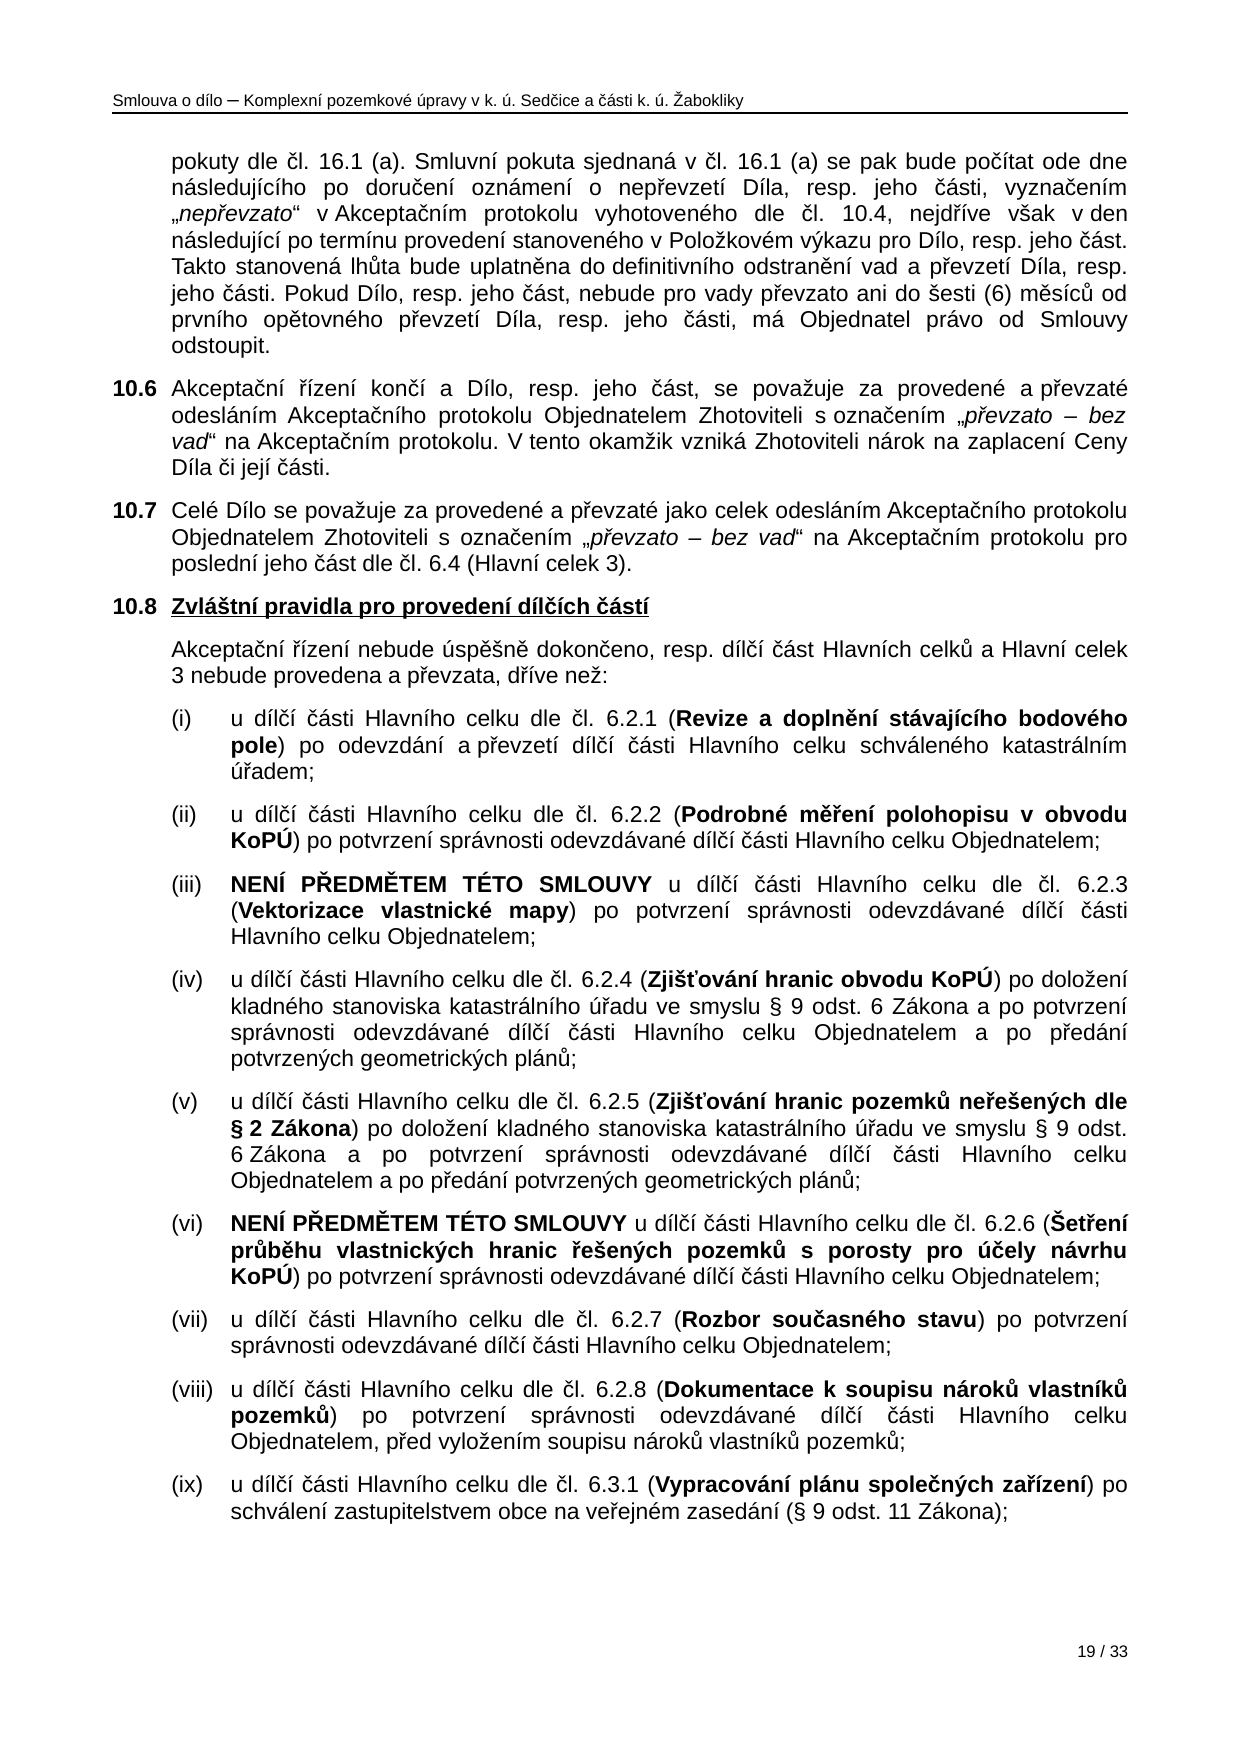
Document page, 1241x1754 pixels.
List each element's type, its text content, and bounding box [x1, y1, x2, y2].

text Akceptační řízení končí a Dílo, resp. jeho část, se považuje za provedené a převzaté odesláním Akceptačního protokolu Objednatelem Zhotoviteli s označením „převzato – bez vad“ na Akceptačním protokolu. V tento okamžik vzniká Zhotoviteli nárok na zaplacení Ceny Díla či její části. [112, 375, 1128, 481]
list NENÍ PŘEDMĚTEM TÉTO SMLOUVY u dílčí části Hlavního celku dle čl. 6.2.3 (Vektorizace vlastnické mapy) po potvrzení správnosti odevzdávané dílčí části Hlavního celku Objednatelem; [171, 871, 1128, 949]
list u dílčí části Hlavního celku dle čl. 6.2.8 (Dokumentace k soupisu nároků vlastníků pozemků) po potvrzení správnosti odevzdávané dílčí části Hlavního celku Objednatelem, před vyložením soupisu nároků vlastníků pozemků; [171, 1376, 1128, 1454]
list NENÍ PŘEDMĚTEM TÉTO SMLOUVY u dílčí části Hlavního celku dle čl. 6.2.6 (Šetření průběhu vlastnických hranic řešených pozemků s porosty pro účely návrhu KoPÚ) po potvrzení správnosti odevzdávané dílčí části Hlavního celku Objednatelem; [171, 1210, 1128, 1289]
list Akceptační řízení nebude úspěšně dokončeno, resp. dílčí část Hlavních celků a Hlavní celek 3 nebude provedena a převzata, dříve než: [171, 636, 1128, 689]
list u dílčí části Hlavního celku dle čl. 6.2.2 (Podrobné měření polohopisu v obvodu KoPÚ) po potvrzení správnosti odevzdávané dílčí části Hlavního celku Objednatelem; [171, 801, 1128, 854]
text Zvláštní pravidla pro provedení dílčích částí [112, 593, 1128, 619]
list u dílčí části Hlavního celku dle čl. 6.3.1 (Vypracování plánu společných zařízení) po schválení zastupitelstvem obce na veřejném zasedání (§ 9 odst. 11 Zákona); [171, 1471, 1128, 1524]
list u dílčí části Hlavního celku dle čl. 6.2.1 (Revize a doplnění stávajícího bodového pole) po odevzdání a převzetí dílčí části Hlavního celku schváleného katastrálním úřadem; [171, 705, 1128, 784]
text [112, 148, 1128, 358]
text Celé Dílo se považuje za provedené a převzaté jako celek odesláním Akceptačního protokolu Objednatelem Zhotoviteli s označením „převzato – bez vad“ na Akceptačním protokolu pro poslední jeho část dle čl. 6.4 (Hlavní celek 3). [112, 497, 1128, 576]
list u dílčí části Hlavního celku dle čl. 6.2.4 (Zjišťování hranic obvodu KoPÚ) po doložení kladného stanoviska katastrálního úřadu ve smyslu § 9 odst. 6 Zákona a po potvrzení správnosti odevzdávané dílčí části Hlavního celku Objednatelem a po předání potvrzených geometrických plánů; [171, 966, 1128, 1072]
list u dílčí části Hlavního celku dle čl. 6.2.7 (Rozbor současného stavu) po potvrzení správnosti odevzdávané dílčí části Hlavního celku Objednatelem; [171, 1306, 1128, 1359]
list u dílčí části Hlavního celku dle čl. 6.2.5 (Zjišťování hranic pozemků neřešených dle § 2 Zákona) po doložení kladného stanoviska katastrálního úřadu ve smyslu § 9 odst. 6 Zákona a po potvrzení správnosti odevzdávané dílčí části Hlavního celku Objednatelem a po předání potvrzených geometrických plánů; [171, 1088, 1128, 1194]
